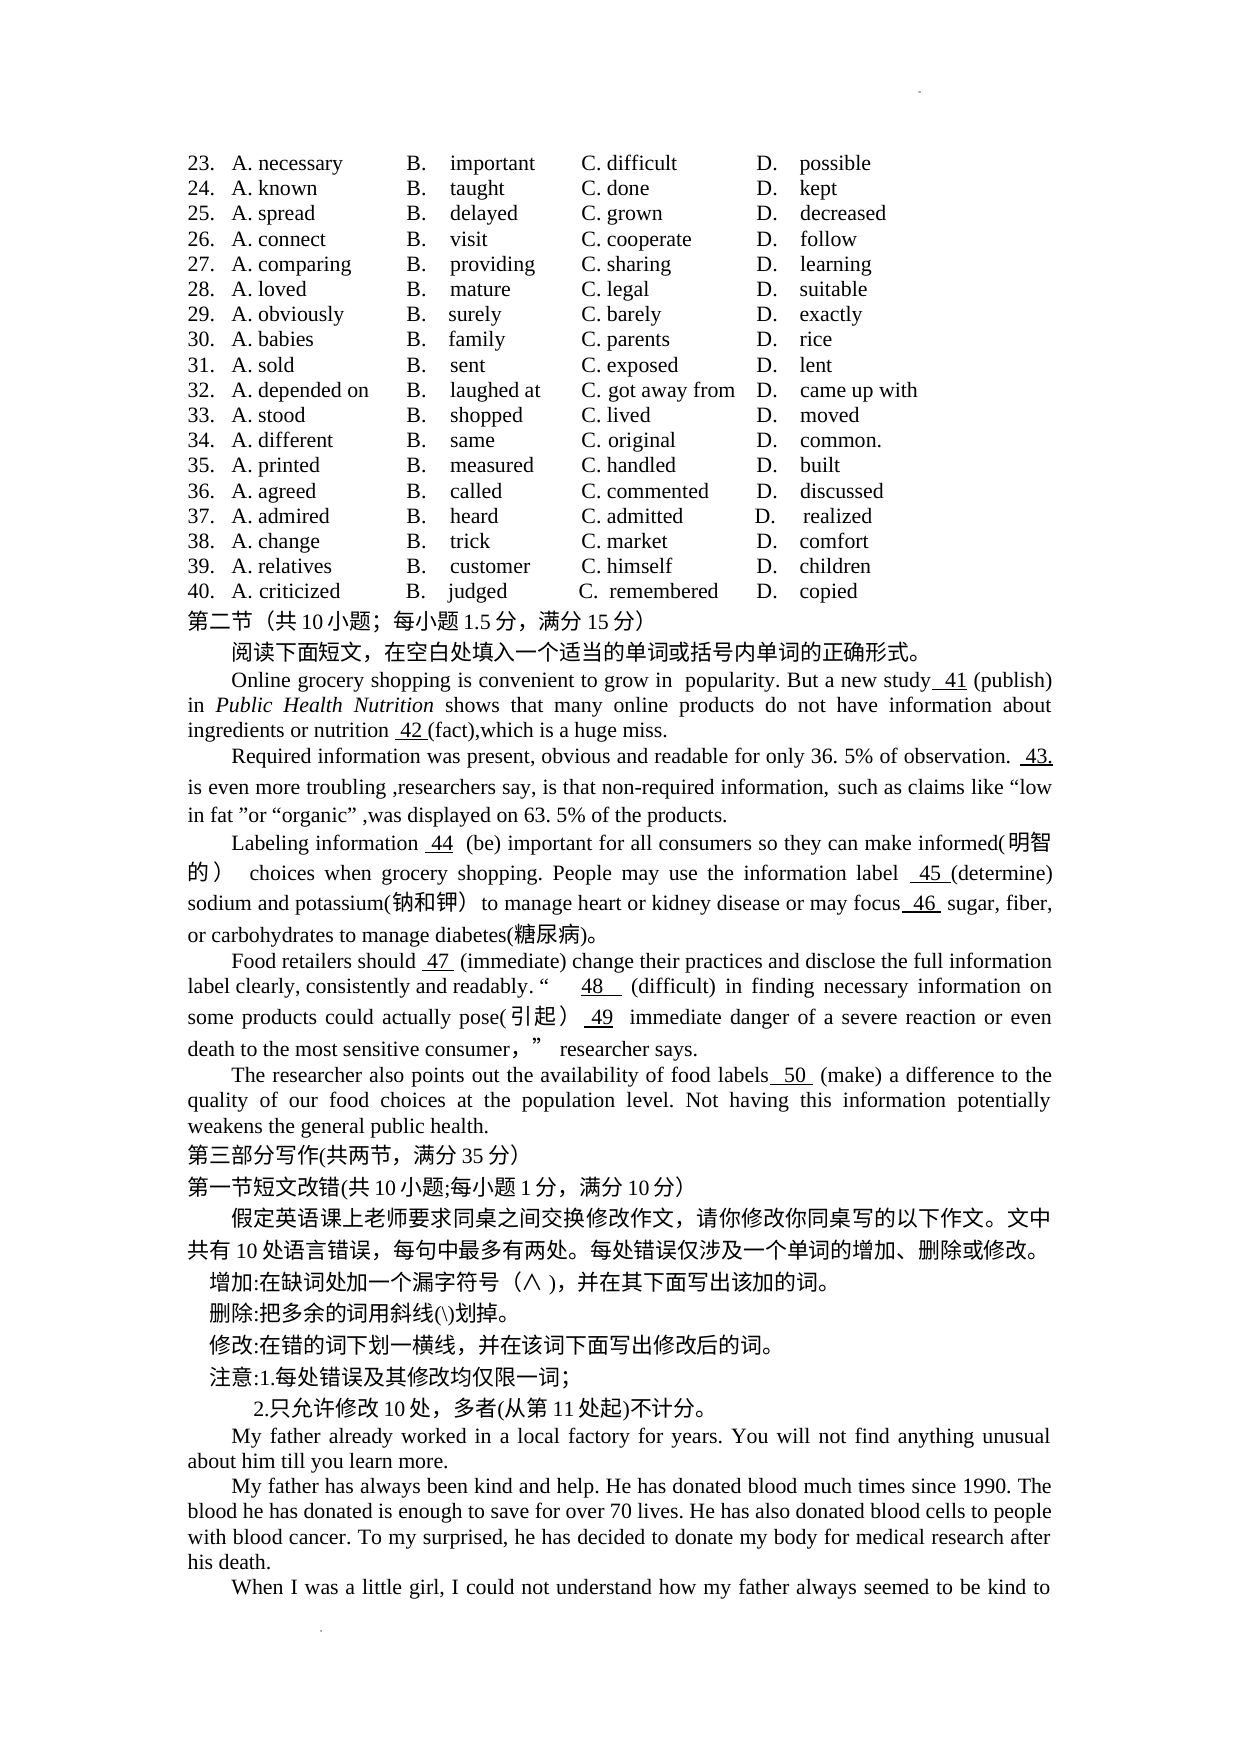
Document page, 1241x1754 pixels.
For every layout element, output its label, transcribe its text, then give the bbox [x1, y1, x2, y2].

text 增加:在缺词处加一个漏字符号（∧ )，并在其下面写出该加的词。 [187, 1264, 1053, 1296]
text Labeling information 44 (be) important for all consumers so they can make informed(明智的） choices when grocery shopping. People may use the information label 45 (determine) sodium and potassium(钠和钾）to manage heart or kidney disease or may focus 46 sugar, fiber, or carbohydrates to manage diabetes(糖尿病)。 [187, 827, 1053, 948]
text 36. A. agreed B. called C. commented D. discussed [187, 478, 1053, 503]
text 第一节短文改错(共10小题;每小题1分，满分10分） [187, 1169, 1053, 1201]
text 30. A. babies B. family C. parents D. rice [187, 326, 1053, 352]
text 31. A. sold B. sent C. exposed D. lent [187, 352, 1053, 377]
text 删除:把多余的词用斜线(\)划掉。 [187, 1296, 1053, 1328]
text Online grocery shopping is convenient to grow in popularity. But a new study 41 (publish) in Public Health Nutrition shows that many online products do not have information about ingredients or nutrition 42 (fact),which is a huge miss. [187, 667, 1053, 743]
text Food retailers should 47 (immediate) change their practices and disclose the full information label clearly, consistently and readably. “ 48 (difficult) in finding necessary information on some products could actually pose(引起） 49 immediate danger of a severe reaction or even death to the most sensitive consumer，” researcher says. [187, 948, 1053, 1062]
text 34. A. different B. same C. original D. common. [187, 427, 1053, 452]
text 29. A. obviously B. surely C. barely D. exactly [187, 301, 1053, 326]
text 40. A. criticized B. judged C. remembered D. copied [187, 578, 1053, 604]
text My father already worked in a local factory for years. You will not find anything unusual about him till you learn more. [187, 1423, 1053, 1473]
text 38. A. change B. trick C. market D. comfort [187, 528, 1053, 553]
text 25. A. spread B. delayed C. grown D. decreased [187, 200, 1053, 226]
text 35. A. printed B. measured C. handled D. built [187, 452, 1053, 478]
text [187, 1574, 1053, 1599]
text 第二节（共10小题；每小题1.5分，满分15分） [187, 604, 1053, 635]
text 23. A. necessary B. important C. difficult D. possible [187, 150, 1053, 175]
text Required information was present, obvious and readable for only 36. 5% of observation. 43. is even more troubling ,researchers say, is that non-required information, such as claims like “low in fat ”or “organic” ,was displayed on 63. 5% of the products. [187, 743, 1053, 827]
text 39. A. relatives B. customer C. himself D. children [187, 553, 1053, 578]
text My father has always been kind and help. He has donated blood much times since 1990. The blood he has donated is enough to save for over 70 lives. He has also donated blood cells to people with blood cancer. To my surprised, he has decided to donate my body for medical research after his death. [187, 1473, 1053, 1574]
text 26. A. connect B. visit C. cooperate D. follow [187, 226, 1053, 251]
text 2.只允许修改10处，多者(从第11处起)不计分。 [187, 1391, 1053, 1423]
text 第三部分写作(共两节，满分35分） [187, 1138, 1053, 1169]
text 修改:在错的词下划一横线，并在该词下面写出修改后的词。 [187, 1328, 1053, 1359]
text 28. A. loved B. mature C. legal D. suitable [187, 276, 1053, 301]
text 27. A. comparing B. providing C. sharing D. learning [187, 251, 1053, 276]
text 24. A. known B. taught C. done D. kept [187, 175, 1053, 200]
text 37. A. admired B. heard C. admitted D. realized [187, 503, 1053, 528]
text 注意:1.每处错误及其修改均仅限一词； [187, 1359, 1053, 1391]
text 32. A. depended on B. laughed at C. got away from D. came up with [187, 377, 1053, 402]
text The researcher also points out the availability of food labels 50 (make) a difference to the quality of our food choices at the population level. Not having this information potentially weakens the general public health. [187, 1062, 1053, 1138]
text 33. A. stood B. shopped C. lived D. moved [187, 402, 1053, 427]
text 阅读下面短文，在空白处填入一个适当的单词或括号内单词的正确形式。 [187, 635, 1053, 667]
text 假定英语课上老师要求同桌之间交换修改作文，请你修改你同桌写的以下作文。文中共有10处语言错误，每句中最多有两处。每处错误仅涉及一个单词的增加、删除或修改。 [187, 1201, 1053, 1264]
